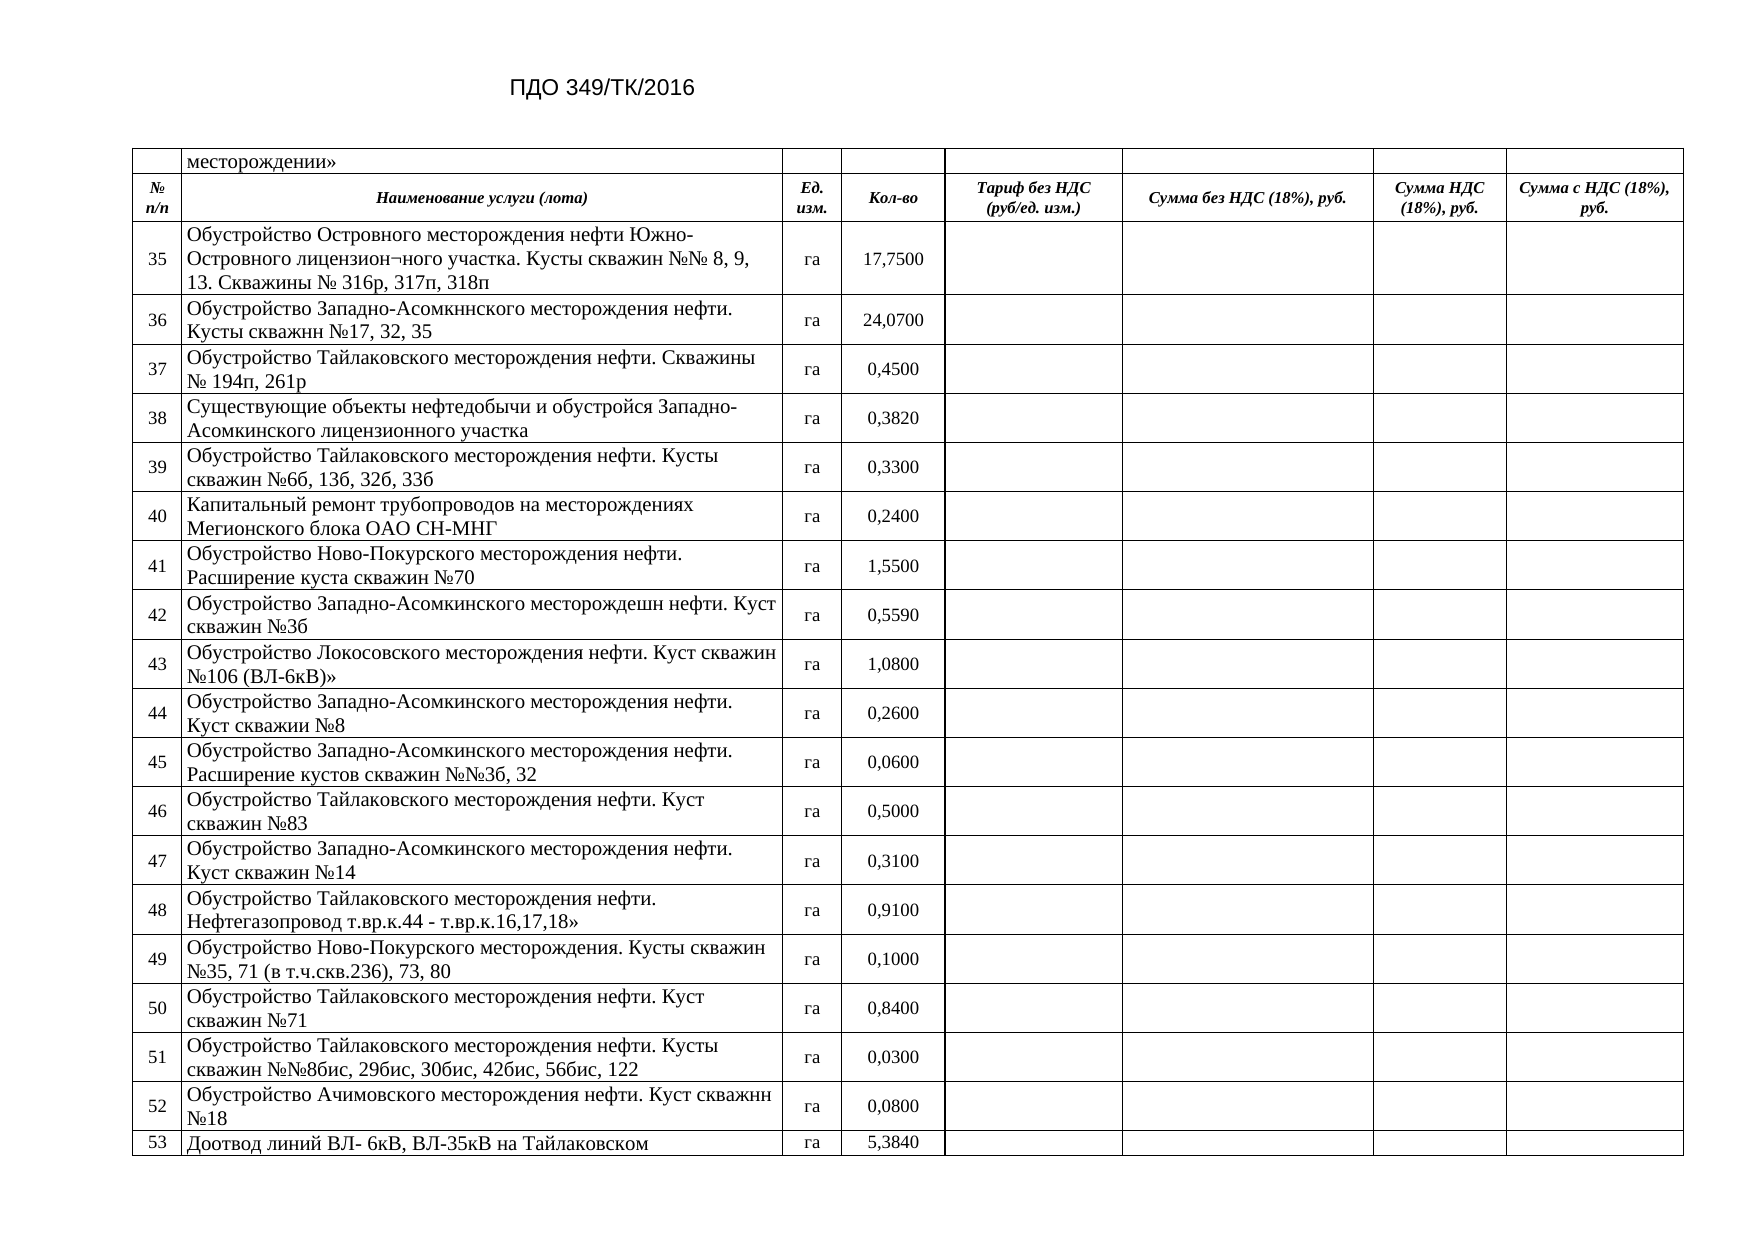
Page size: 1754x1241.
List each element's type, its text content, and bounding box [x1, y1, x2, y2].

table_cell га [783, 1033, 841, 1081]
table_cell 45 [133, 738, 181, 786]
table_cell га [783, 787, 841, 835]
table_cell 0,9100 [842, 885, 944, 933]
table_cell 41 [133, 541, 181, 589]
table_cell [1374, 295, 1506, 343]
table_cell [1374, 1082, 1506, 1130]
table_cell [1507, 443, 1683, 491]
table_cell [1507, 590, 1683, 638]
table_cell [1374, 640, 1506, 688]
table_cell [946, 443, 1122, 491]
table_cell га [783, 640, 841, 688]
table_cell га [783, 541, 841, 589]
table_cell [1507, 1082, 1683, 1130]
table_cell [1374, 345, 1506, 393]
table_cell 0,5590 [842, 590, 944, 638]
table_cell Сумма НДС (18%), руб. [1374, 174, 1506, 221]
table_cell [1507, 394, 1683, 442]
table_cell 0,7920 [842, 149, 944, 173]
table_cell 0,0800 [842, 1082, 944, 1130]
table_cell Обустройство Тайлаковского месторождения нефти. Куст скважин №83 [182, 787, 782, 835]
table_cell 48 [133, 885, 181, 933]
table_cell [1123, 590, 1373, 638]
table_cell Обустройство Западно-Асомкннского месторождения нефти. Кусты скважнн №17, 32, 35 [182, 295, 782, 343]
table_cell [1507, 149, 1683, 173]
table_cell Сумма с НДС (18%), руб. [1507, 174, 1683, 221]
table_cell Кол-во [842, 174, 944, 221]
table_cell [1507, 836, 1683, 884]
table_cell [1123, 935, 1373, 983]
table_cell га [783, 885, 841, 933]
table_cell Наименование услуги (лота) [182, 174, 782, 221]
table_cell [1123, 738, 1373, 786]
table_cell [1123, 443, 1373, 491]
table_cell 43 [133, 640, 181, 688]
table_cell [1374, 885, 1506, 933]
table_cell [946, 394, 1122, 442]
table_cell [946, 984, 1122, 1032]
table_cell 1,5500 [842, 541, 944, 589]
table_cell 47 [133, 836, 181, 884]
table_cell 53 [133, 1131, 181, 1155]
table_cell 39 [133, 443, 181, 491]
table_cell Обустройство Ново-Покурского месторождения. Кусты скважин №35, 71 (в т.ч.скв.236), 73, 80 [182, 935, 782, 983]
table_cell 1,0800 [842, 640, 944, 688]
table_cell [1374, 984, 1506, 1032]
table_cell Обустройство Локосовского месторождения нефти. Куст скважин №106 (ВЛ-6кВ)» [182, 640, 782, 688]
table_cell [1123, 1033, 1373, 1081]
table_cell [1374, 443, 1506, 491]
table_cell 46 [133, 787, 181, 835]
table_cell га [783, 149, 841, 173]
table_cell [1123, 836, 1373, 884]
table_cell Обустройство Тайлаковского месторождения нефти. Кусты скважин №№8бис, 29бис, З0бис, 42бис, 56бис, 122 [182, 1033, 782, 1081]
table_cell [1123, 222, 1373, 294]
table_cell [946, 1033, 1122, 1081]
table_cell [1374, 541, 1506, 589]
table_cell [1123, 541, 1373, 589]
table_cell № п/п [133, 174, 181, 221]
table_cell [946, 590, 1122, 638]
table_cell 5,3840 [842, 1131, 944, 1155]
table_cell Обустройство Ачимовского месторождения нефти. Куст скважнн №18 [182, 1082, 782, 1130]
table_cell Обустройство Западно-Асомкинского месторождения нефти. Расширение кустов скважин №№3б, 32 [182, 738, 782, 786]
table_cell 0,4500 [842, 345, 944, 393]
table_cell [1507, 1033, 1683, 1081]
table_cell [1507, 295, 1683, 343]
table_cell [1507, 885, 1683, 933]
table_cell 40 [133, 492, 181, 540]
table_cell [1507, 787, 1683, 835]
table_cell Существующие объекты нефтедобычи и обустройся Западно-Асомкинского лицензионного участка [182, 394, 782, 442]
table_cell [946, 295, 1122, 343]
table_cell [1374, 738, 1506, 786]
table_cell [1123, 295, 1373, 343]
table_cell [182, 1131, 782, 1155]
table_cell Обустройство Тайлаковского месторождения нефти. Нефтегазопровод т.вр.к.44 - т.вр.к.16,17,18» [182, 885, 782, 933]
table_cell 0,2400 [842, 492, 944, 540]
table_cell га [783, 443, 841, 491]
table_cell [1374, 149, 1506, 173]
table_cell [182, 149, 782, 173]
table_cell [1374, 689, 1506, 737]
table_cell 0,0300 [842, 1033, 944, 1081]
table_cell Обустройство Западно-Асомкинского месторождения нефти. Куст скважин №14 [182, 836, 782, 884]
table_cell 42 [133, 590, 181, 638]
table_cell Обустройство Ново-Покурского месторождения нефти. Расширение куста скважин №70 [182, 541, 782, 589]
table_cell 44 [133, 689, 181, 737]
table_cell [1374, 1033, 1506, 1081]
table_cell [1507, 222, 1683, 294]
table_cell га [783, 1131, 841, 1155]
table_cell [946, 787, 1122, 835]
table_cell [1123, 345, 1373, 393]
table_cell [946, 222, 1122, 294]
table_cell [1123, 984, 1373, 1032]
table_cell [1374, 787, 1506, 835]
table_cell [1374, 222, 1506, 294]
table_cell [1374, 394, 1506, 442]
table_cell [946, 541, 1122, 589]
table_cell [1374, 492, 1506, 540]
table_cell [1123, 1082, 1373, 1130]
table_cell 0,5000 [842, 787, 944, 835]
table_cell 51 [133, 1033, 181, 1081]
table_cell [946, 836, 1122, 884]
table_cell Обустройство Тайлаковского месторождения нефти. Куст скважин №71 [182, 984, 782, 1032]
table_cell [1507, 640, 1683, 688]
table_cell Обустройство Тайлаковского месторождения нефти. Скважины № 194п, 261р [182, 345, 782, 393]
table_cell [946, 738, 1122, 786]
table_cell [1123, 149, 1373, 173]
table_cell [946, 1131, 1122, 1155]
table_cell [946, 345, 1122, 393]
table_cell 0,3100 [842, 836, 944, 884]
table_cell 34 [133, 149, 181, 173]
table_cell 0,1000 [842, 935, 944, 983]
table_cell га [783, 738, 841, 786]
table_cell [1374, 590, 1506, 638]
table_cell 37 [133, 345, 181, 393]
table_cell га [783, 394, 841, 442]
table_cell [946, 1082, 1122, 1130]
table_cell га [783, 345, 841, 393]
table_cell [946, 640, 1122, 688]
table_cell [1507, 1131, 1683, 1155]
table_cell га [783, 935, 841, 983]
table_cell [1374, 935, 1506, 983]
table_cell га [783, 492, 841, 540]
table_cell [1507, 935, 1683, 983]
table_cell [1374, 836, 1506, 884]
table_cell [1123, 1131, 1373, 1155]
table_cell 17,7500 [842, 222, 944, 294]
table_cell 36 [133, 295, 181, 343]
table_cell [946, 885, 1122, 933]
table_cell [946, 689, 1122, 737]
table_cell Обустройство Западно-Асомкинского месторождения нефти. Куст скважии №8 [182, 689, 782, 737]
table_cell 49 [133, 935, 181, 983]
table_cell [1123, 394, 1373, 442]
table_cell Обустройство Островного месторождения нефти Южно-Островного лицензион¬ного участка. Кусты скважин №№ 8, 9, 13. Скважины № 316р, 317п, 318п [182, 222, 782, 294]
table_cell 0,3300 [842, 443, 944, 491]
table_cell Обустройство Западно-Асомкинского месторождешн нефти. Куст скважин №3б [182, 590, 782, 638]
table_cell 0,0600 [842, 738, 944, 786]
table_cell 0,3820 [842, 394, 944, 442]
table_cell 35 [133, 222, 181, 294]
table_cell 0,8400 [842, 984, 944, 1032]
table_cell га [783, 836, 841, 884]
table_cell га [783, 1082, 841, 1130]
table_cell га [783, 295, 841, 343]
table_cell [1123, 640, 1373, 688]
table_cell [1123, 689, 1373, 737]
table_cell [946, 935, 1122, 983]
table_cell [1374, 1131, 1506, 1155]
table_cell [1507, 738, 1683, 786]
table_cell [946, 492, 1122, 540]
table_cell [1507, 345, 1683, 393]
table_cell 50 [133, 984, 181, 1032]
table_cell [1507, 492, 1683, 540]
table_cell 52 [133, 1082, 181, 1130]
table_cell [1507, 689, 1683, 737]
table_cell [1123, 885, 1373, 933]
table_cell Ед. изм. [783, 174, 841, 221]
table_cell 24,0700 [842, 295, 944, 343]
table_cell [1507, 984, 1683, 1032]
table_cell га [783, 590, 841, 638]
table_cell [1507, 541, 1683, 589]
table_cell га [783, 984, 841, 1032]
table_cell Тариф без НДС (руб/ед. изм.) [946, 174, 1122, 221]
table_cell Капитальный ремонт трубопроводов на месторождениях Мегионского блока ОАО СН-МНГ [182, 492, 782, 540]
table_cell га [783, 222, 841, 294]
table_cell Обустройство Тайлаковского месторождения нефти. Кусты скважин №6б, 13б, 32б, 33б [182, 443, 782, 491]
table_cell 0,2600 [842, 689, 944, 737]
table_cell га [783, 689, 841, 737]
table_cell [1123, 492, 1373, 540]
table_cell 38 [133, 394, 181, 442]
table_cell [1123, 787, 1373, 835]
table_cell [946, 149, 1122, 173]
table_cell Сумма без НДС (18%), руб. [1123, 174, 1373, 221]
